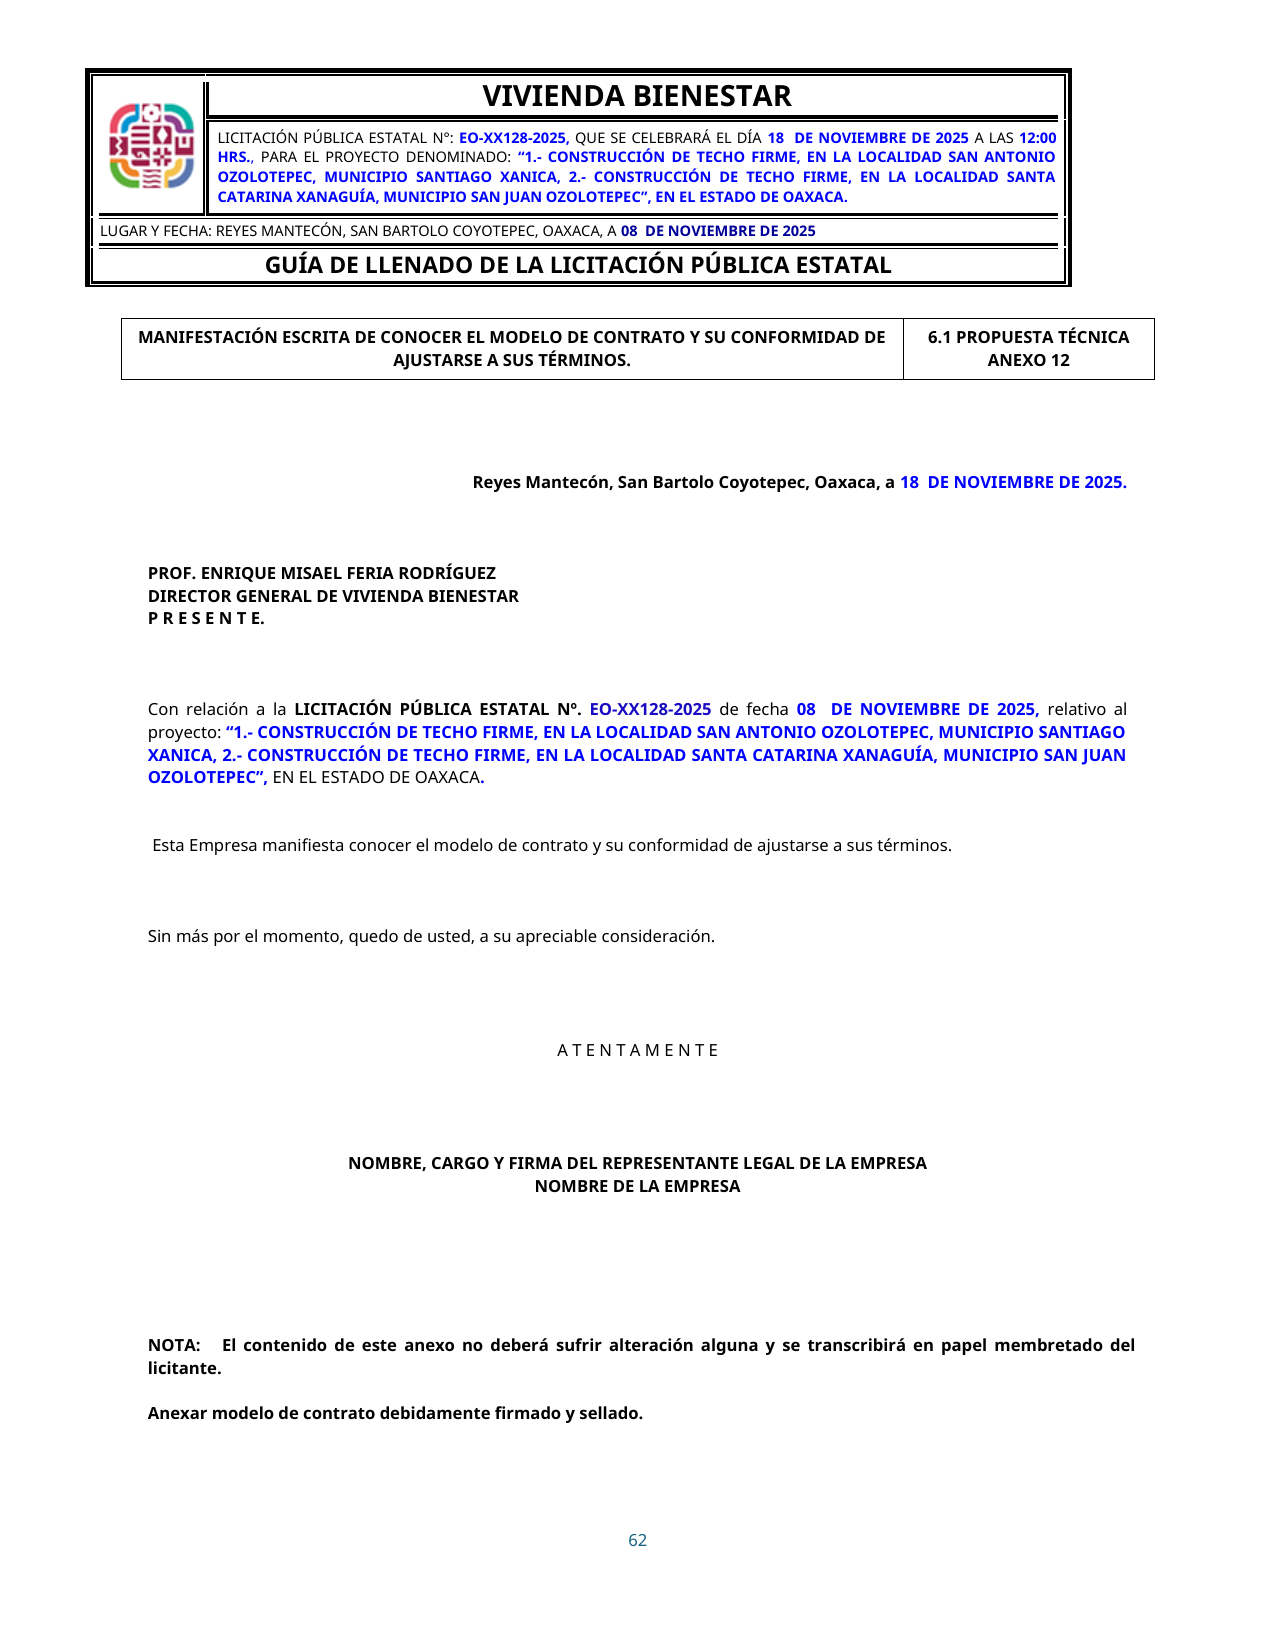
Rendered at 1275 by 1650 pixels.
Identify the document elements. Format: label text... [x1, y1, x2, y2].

text NOTA: El contenido de este anexo no deberá sufrir alteración alguna y se transcribirá en papel membretado del licitante. [148, 1333, 1137, 1379]
text NOMBRE DE LA EMPRESA [148, 1174, 1127, 1197]
text Sin más por el momento, quedo de usted, a su apreciable consideración. [148, 925, 1127, 947]
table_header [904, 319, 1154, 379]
list Con relación a la LICITACIÓN PÚBLICA ESTATAL Nº. EO-XX128-2025 de fecha 08 DE NOVIEMBRE DE 2025, relativo al proyecto: “1.- CONSTRUCCIÓN DE TECHO FIRME, EN LA LOCALIDAD SAN ANTONIO OZOLOTEPEC, MUNICIPIO SANTIAGO XANICA, 2.- CONSTRUCCIÓN DE TECHO FIRME, EN LA LOCALIDAD SANTA CATARINA XANAGUÍA, MUNICIPIO SAN JUAN OZOLOTEPEC”, EN EL ESTADO DE OAXACA. [148, 698, 1127, 788]
text Esta Empresa manifiesta conocer el modelo de contrato y su conformidad de ajustarse a sus términos. [148, 834, 1127, 857]
text DIRECTOR GENERAL DE VIVIENDA BIENESTAR [148, 584, 1127, 607]
text A T E N T A M E N T E [148, 1038, 1127, 1061]
picture [98, 95, 203, 194]
text Anexar modelo de contrato debidamente firmado y sellado. [148, 1402, 1127, 1424]
text PROF. ENRIQUE MISAEL FERIA RODRÍGUEZ [148, 561, 1127, 584]
text NOMBRE, CARGO Y FIRMA DEL REPRESENTANTE LEGAL DE LA EMPRESA [148, 1152, 1127, 1174]
text P R E S E N T E. [148, 607, 1127, 629]
text Reyes Mantecón, San Bartolo Coyotepec, Oaxaca, a 18 DE NOVIEMBRE DE 2025. [148, 471, 1127, 493]
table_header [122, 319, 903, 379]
